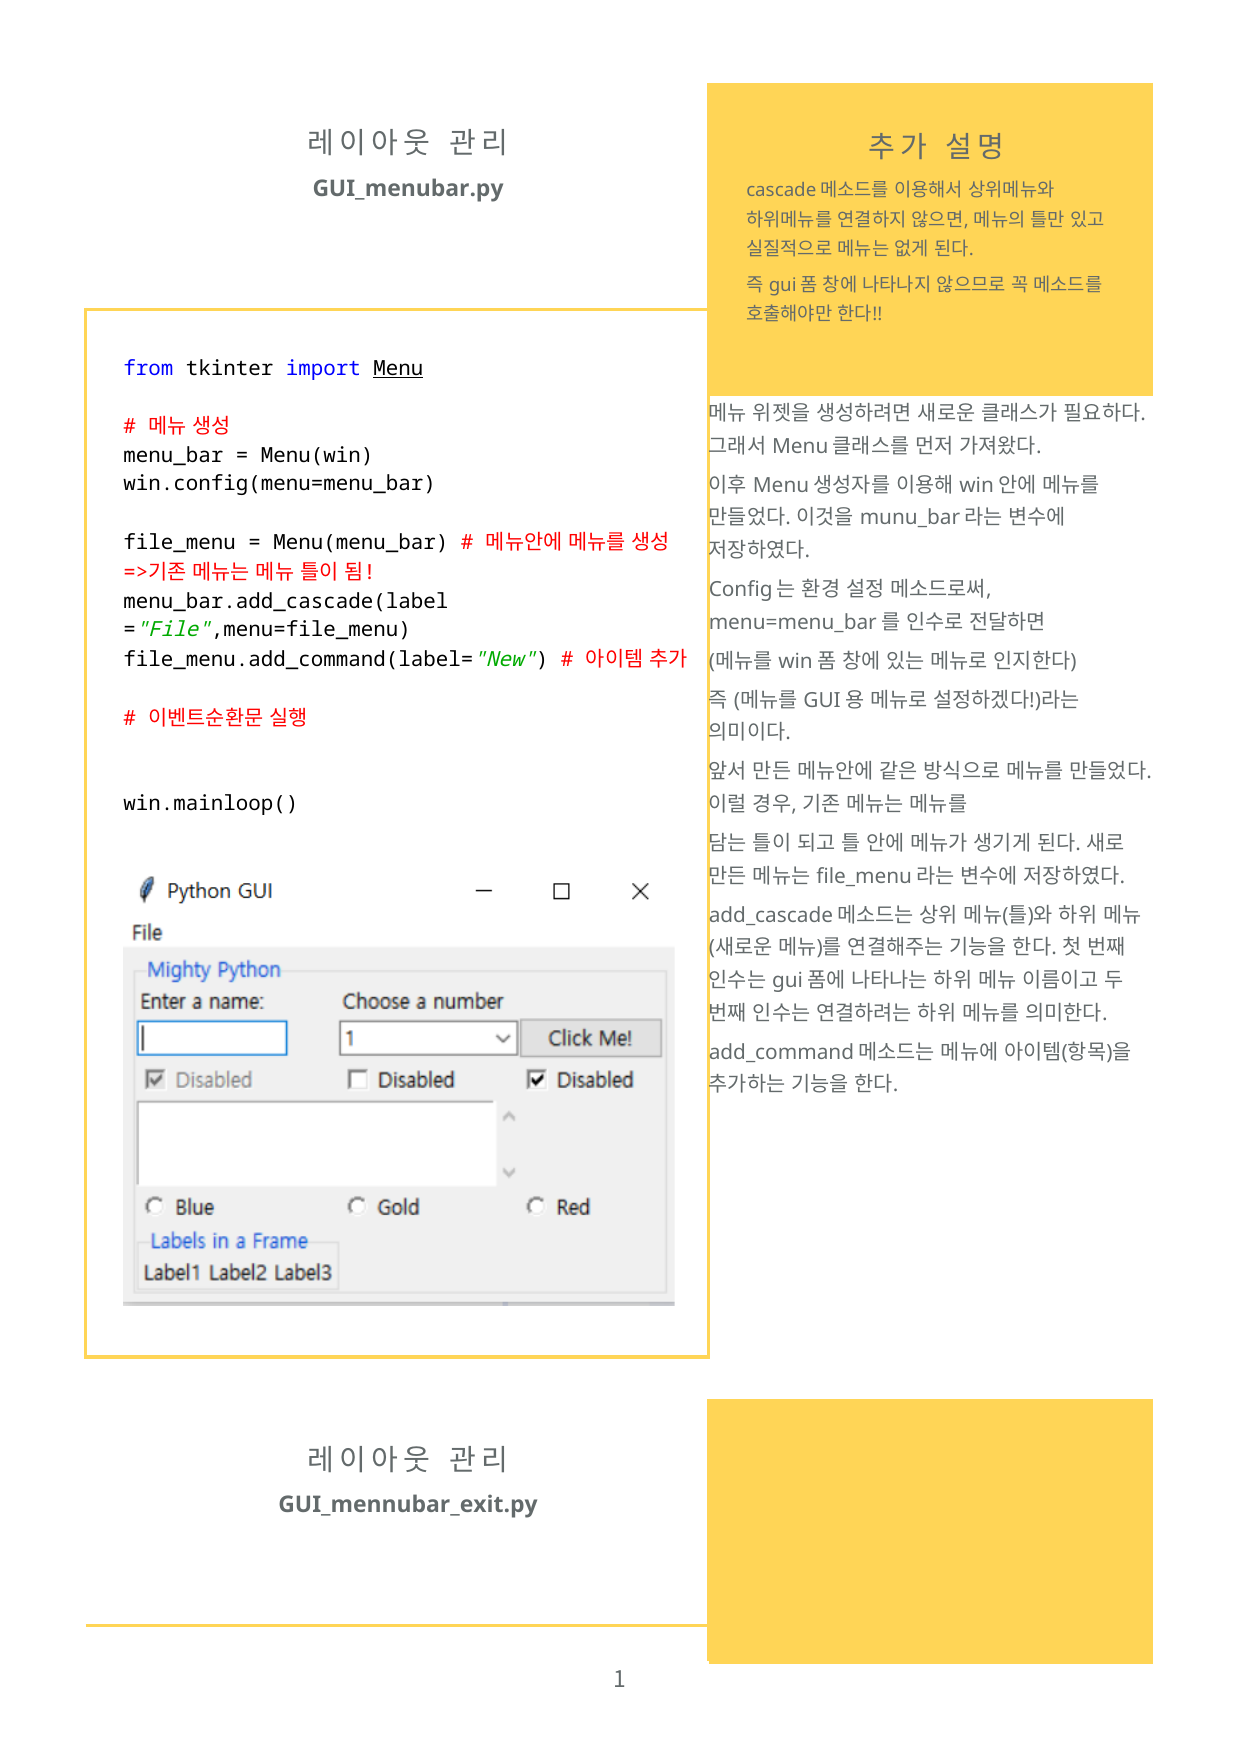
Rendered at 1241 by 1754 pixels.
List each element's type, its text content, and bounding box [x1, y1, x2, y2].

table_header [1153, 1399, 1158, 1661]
table_header 메뉴 위젯을 생성하려면 새로운 클래스가 필요하다. 그래서 Menu클래스를 먼저 가져왔다. 이후 Menu생성자를 이용해 win안에 메뉴를 만들었다. 이것을 munu_bar라는 변수에 저장하였다. Config는 환경 설정 메소드로써, menu=menu_bar를 인수로 전달하면 (메뉴를 win폼 창에 있는 메뉴로 인지한다) 즉 (메뉴를 GUI용 메뉴로 설정하겠다!)라는 의미이다. 앞서 만든 메뉴안에 같은 방식으로 메뉴를 만들었다. 이럴 경우, 기존 메뉴는 메뉴를 담는 틀이 되고 틀 안에 메뉴가 생기게 된다. 새로 만든 메뉴는 file_menu라는 변수에 저장하였다. add_cascade메소드는 상위 메뉴(틀)와 하위 메뉴(새로운 메뉴)를 연결해주는 기능을 한다. 첫 번째 인수는 gui폼에 나타나는 하위 메뉴 이름이고 두 번째 인수는 연결하려는 하위 메뉴를 의미한다. add_command메소드는 메뉴에 아이템(항목)을 추가하는 기능을 한다. [710, 83, 1158, 1359]
picture [123, 869, 675, 1306]
table_header [83, 1399, 707, 1661]
table_header [83, 83, 707, 1359]
